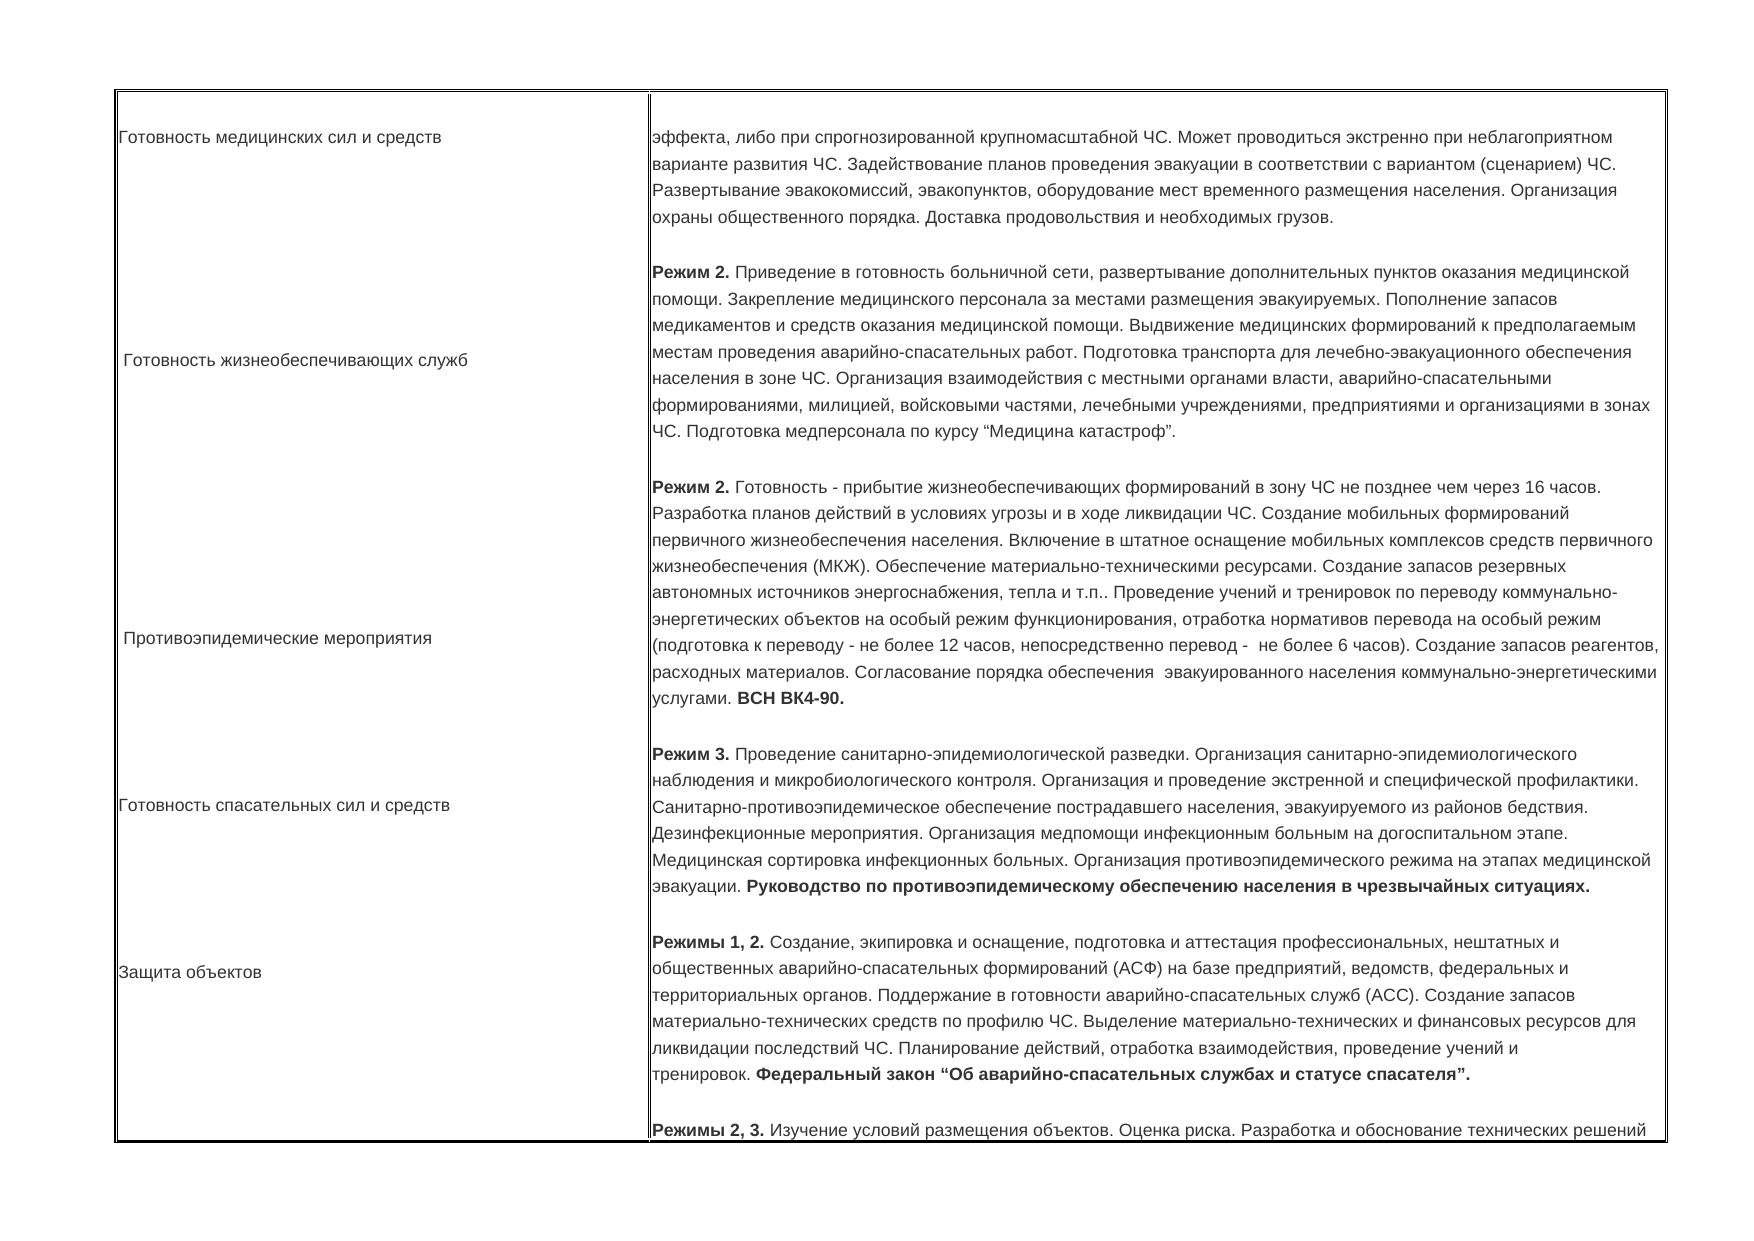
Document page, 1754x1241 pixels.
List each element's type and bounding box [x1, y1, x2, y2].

table_cell [650, 92, 1665, 1140]
table_cell [118, 92, 649, 1140]
